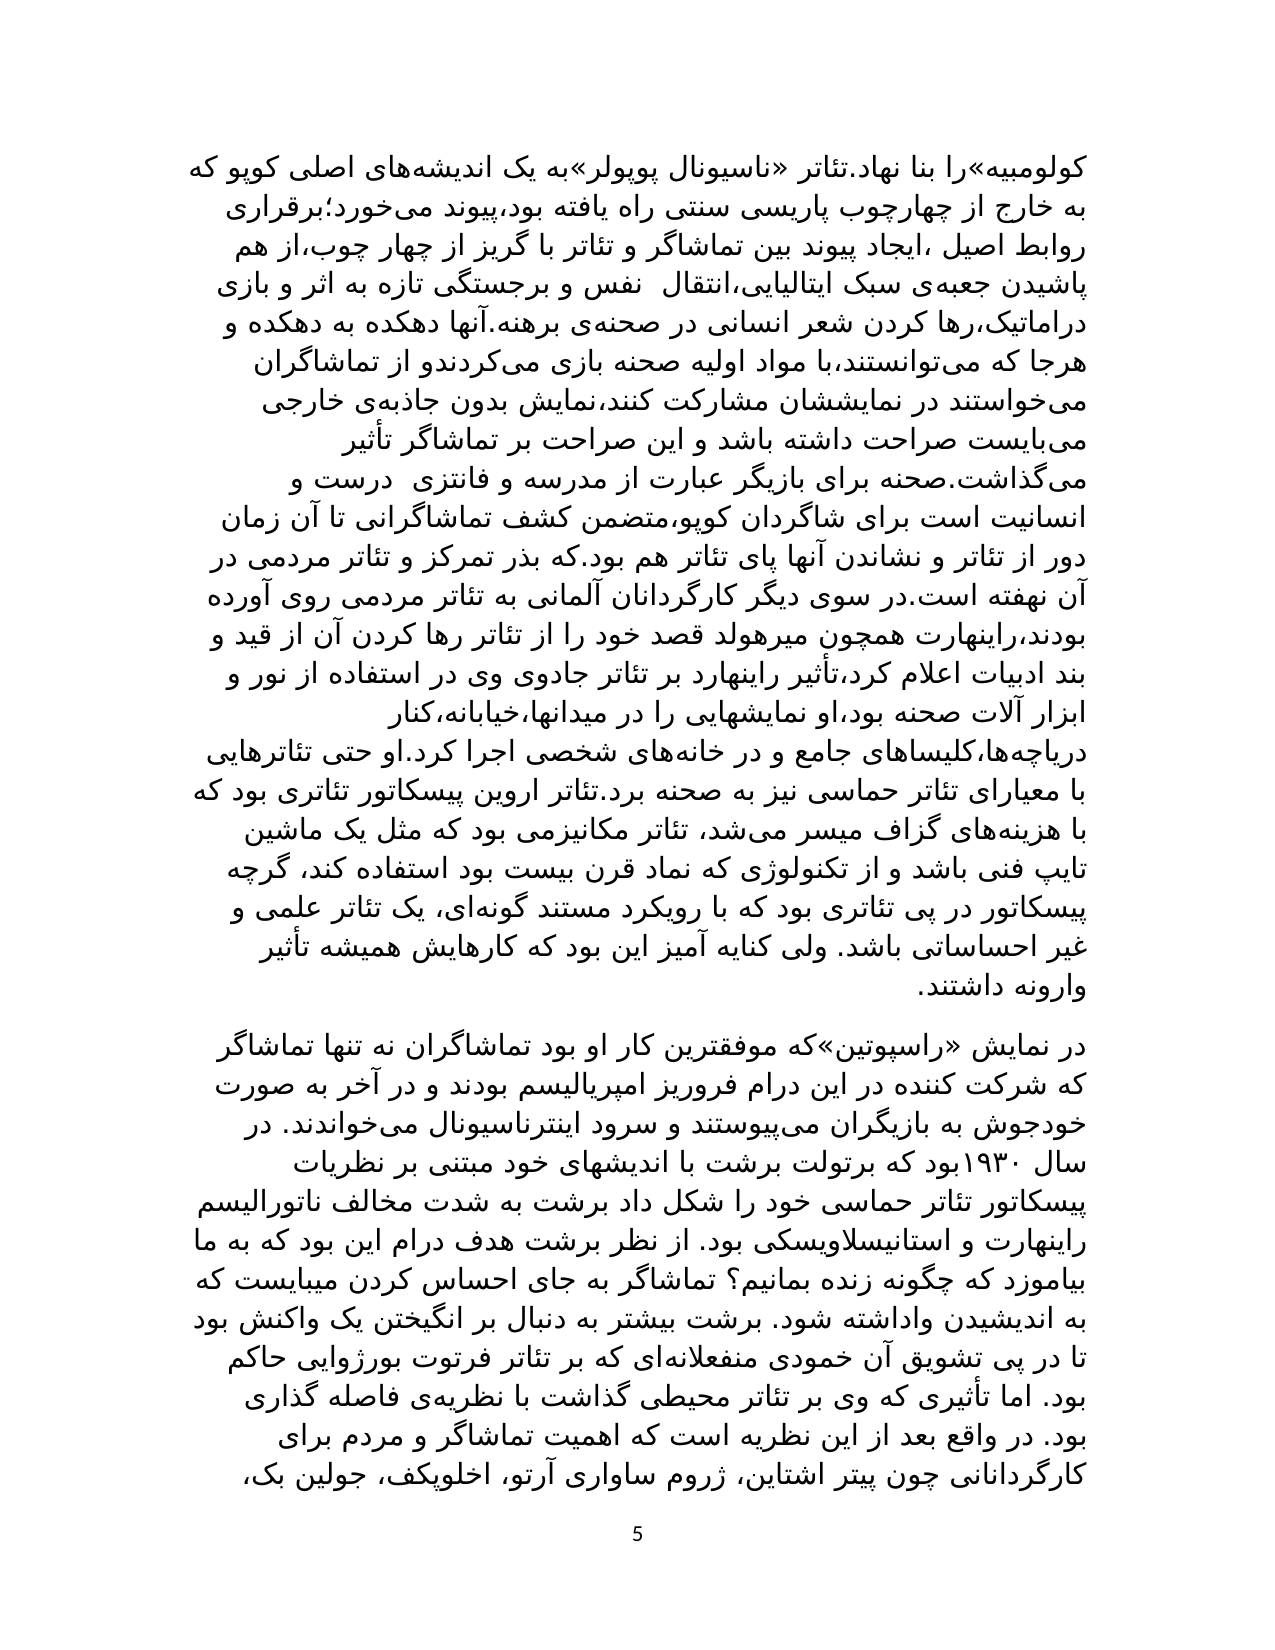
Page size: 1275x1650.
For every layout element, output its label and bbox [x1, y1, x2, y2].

text [187, 150, 1087, 1002]
text [187, 1028, 1087, 1491]
